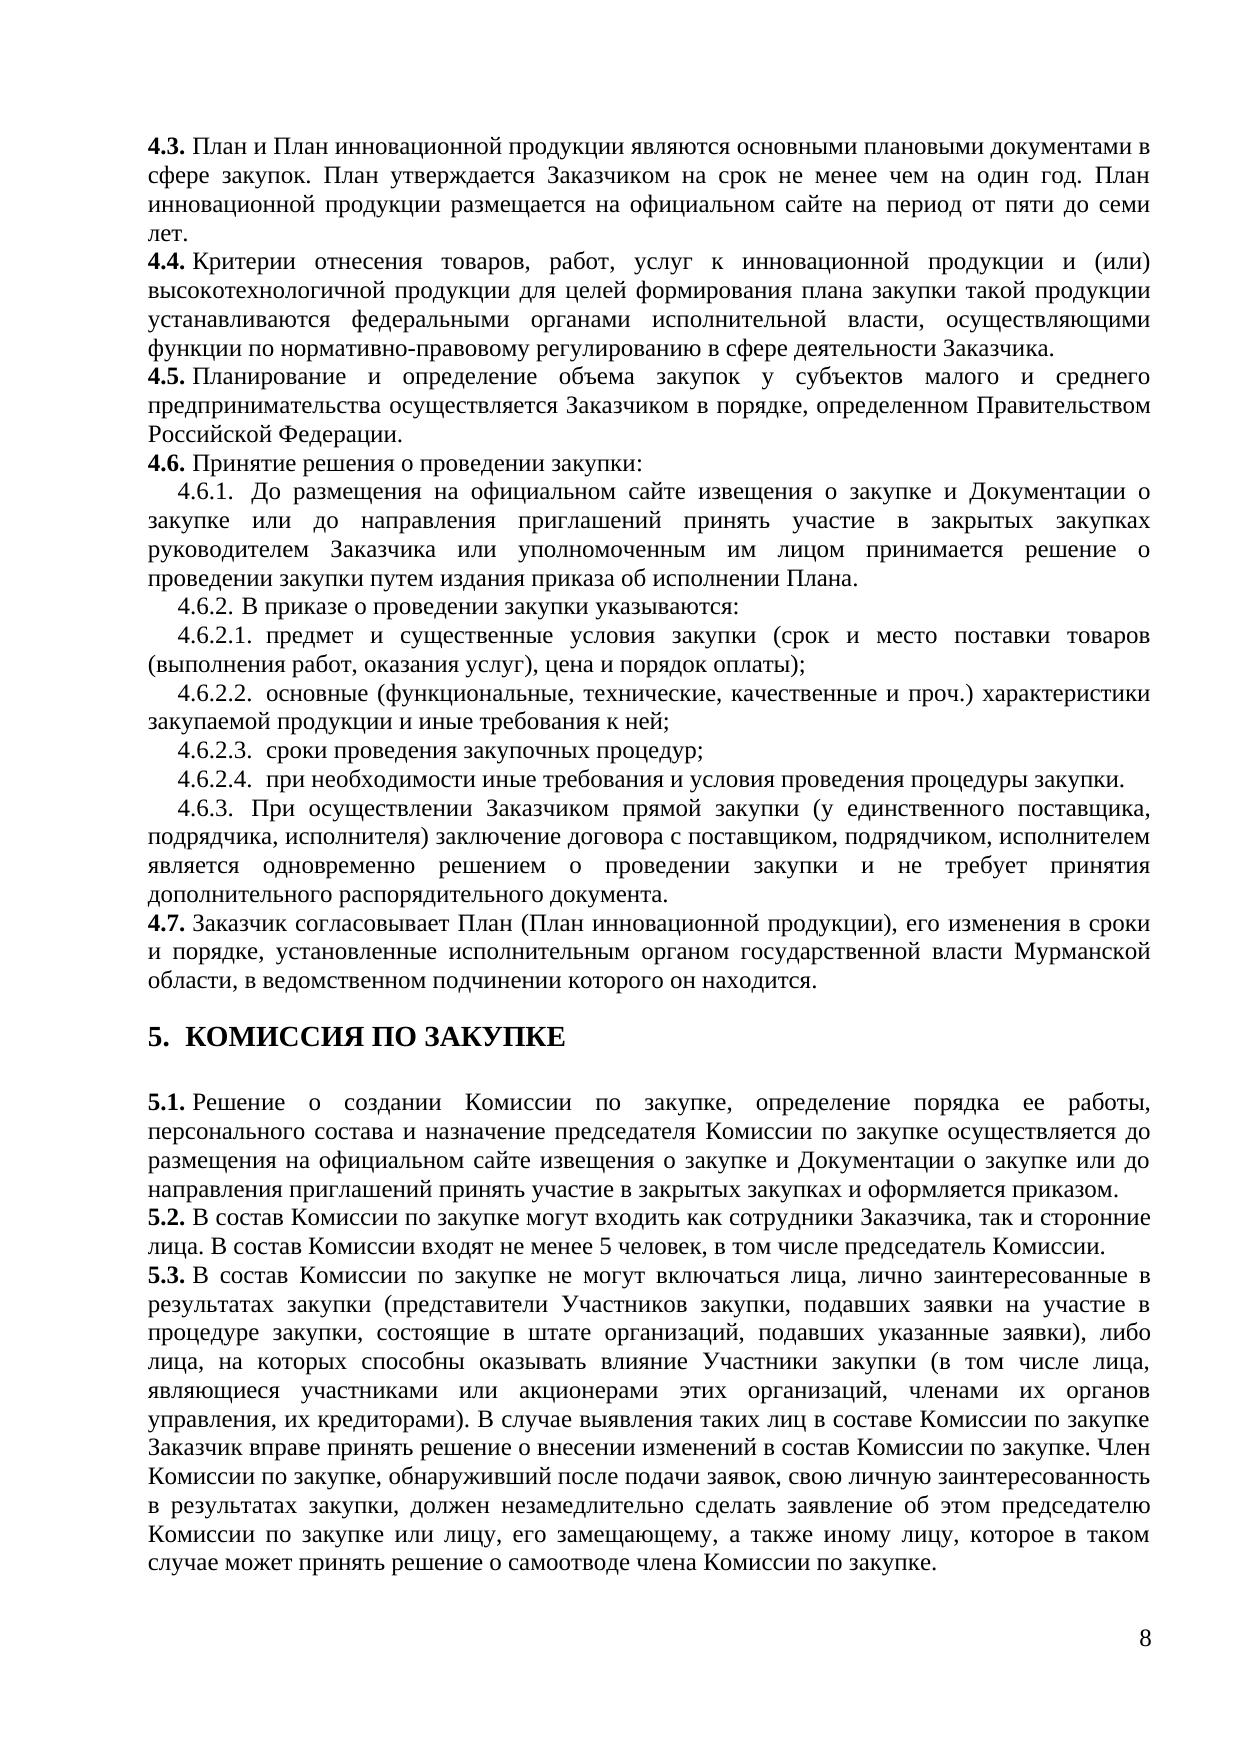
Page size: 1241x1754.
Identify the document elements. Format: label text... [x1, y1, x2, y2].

list План и План инновационной продукции являются основными плановыми документами в сфере закупок. План утверждается Заказчиком на срок не менее чем на один год. План инновационной продукции размещается на официальном сайте на период от пяти до семи лет. [148, 131, 1152, 246]
list Принятие решения о проведении закупки: [148, 448, 1152, 476]
list Планирование и определение объема закупок у субъектов малого и среднего предпринимательства осуществляется Заказчиком в порядке, определенном Правительством Российской Федерации. [148, 361, 1152, 448]
list основные (функциональные, технические, качественные и проч.) характеристики закупаемой продукции и иные требования к ней; [148, 678, 1152, 735]
list предмет и существенные условия закупки (срок и место поставки товаров (выполнения работ, оказания услуг), цена и порядок оплаты); [148, 620, 1152, 678]
list До размещения на официальном сайте извещения о закупке и Документации о закупке или до направления приглашений принять участие в закрытых закупках руководителем Заказчика или уполномоченным им лицом принимается решение о проведении закупки путем издания приказа об исполнении Плана. [148, 476, 1152, 591]
list сроки проведения закупочных процедур; [148, 735, 1152, 764]
list Решение о создании Комиссии по закупке, определение порядка ее работы, персонального состава и назначение председателя Комиссии по закупке осуществляется до размещения на официальном сайте извещения о закупке и Документации о закупке или до направления приглашений принять участие в закрытых закупках и оформляется приказом. [148, 1087, 1152, 1202]
subtitle КОМИССИЯ ПО ЗАКУПКЕ [148, 1019, 1152, 1052]
list В состав Комиссии по закупке не могут включаться лица, лично заинтересованные в результатах закупки (представители Участников закупки, подавших заявки на участие в процедуре закупки, состоящие в штате организаций, подавших указанные заявки), либо лица, на которых способны оказывать влияние Участники закупки (в том числе лица, являющиеся участниками или акционерами этих организаций, членами их органов управления, их кредиторами). В случае выявления таких лиц в составе Комиссии по закупке Заказчик вправе принять решение о внесении изменений в состав Комиссии по закупке. Член Комиссии по закупке, обнаруживший после подачи заявок, свою личную заинтересованность в результатах закупки, должен незамедлительно сделать заявление об этом председателю Комиссии по закупке или лицу, его замещающему, а также иному лицу, которое в таком случае может принять решение о самоотводе члена Комиссии по закупке. [148, 1260, 1152, 1576]
list В приказе о проведении закупки указываются: [148, 591, 1152, 620]
list при необходимости иные требования и условия проведения процедуры закупки. [148, 764, 1152, 793]
list В состав Комиссии по закупке могут входить как сотрудники Заказчика, так и сторонние лица. В состав Комиссии входят не менее 5 человек, в том числе председатель Комиссии. [148, 1202, 1152, 1260]
list При осуществлении Заказчиком прямой закупки (у единственного поставщика, подрядчика, исполнителя) заключение договора с поставщиком, подрядчиком, исполнителем является одновременно решением о проведении закупки и не требует принятия дополнительного распорядительного документа. [148, 793, 1152, 908]
list Критерии отнесения товаров, работ, услуг к инновационной продукции и (или) высокотехнологичной продукции для целей формирования плана закупки такой продукции устанавливаются федеральными органами исполнительной власти, осуществляющими функции по нормативно-правовому регулированию в сфере деятельности Заказчика. [148, 246, 1152, 361]
list Заказчик согласовывает План (План инновационной продукции), его изменения в сроки и порядке, установленные исполнительным органом государственной власти Мурманской области, в ведомственном подчинении которого он находится. [148, 908, 1152, 994]
